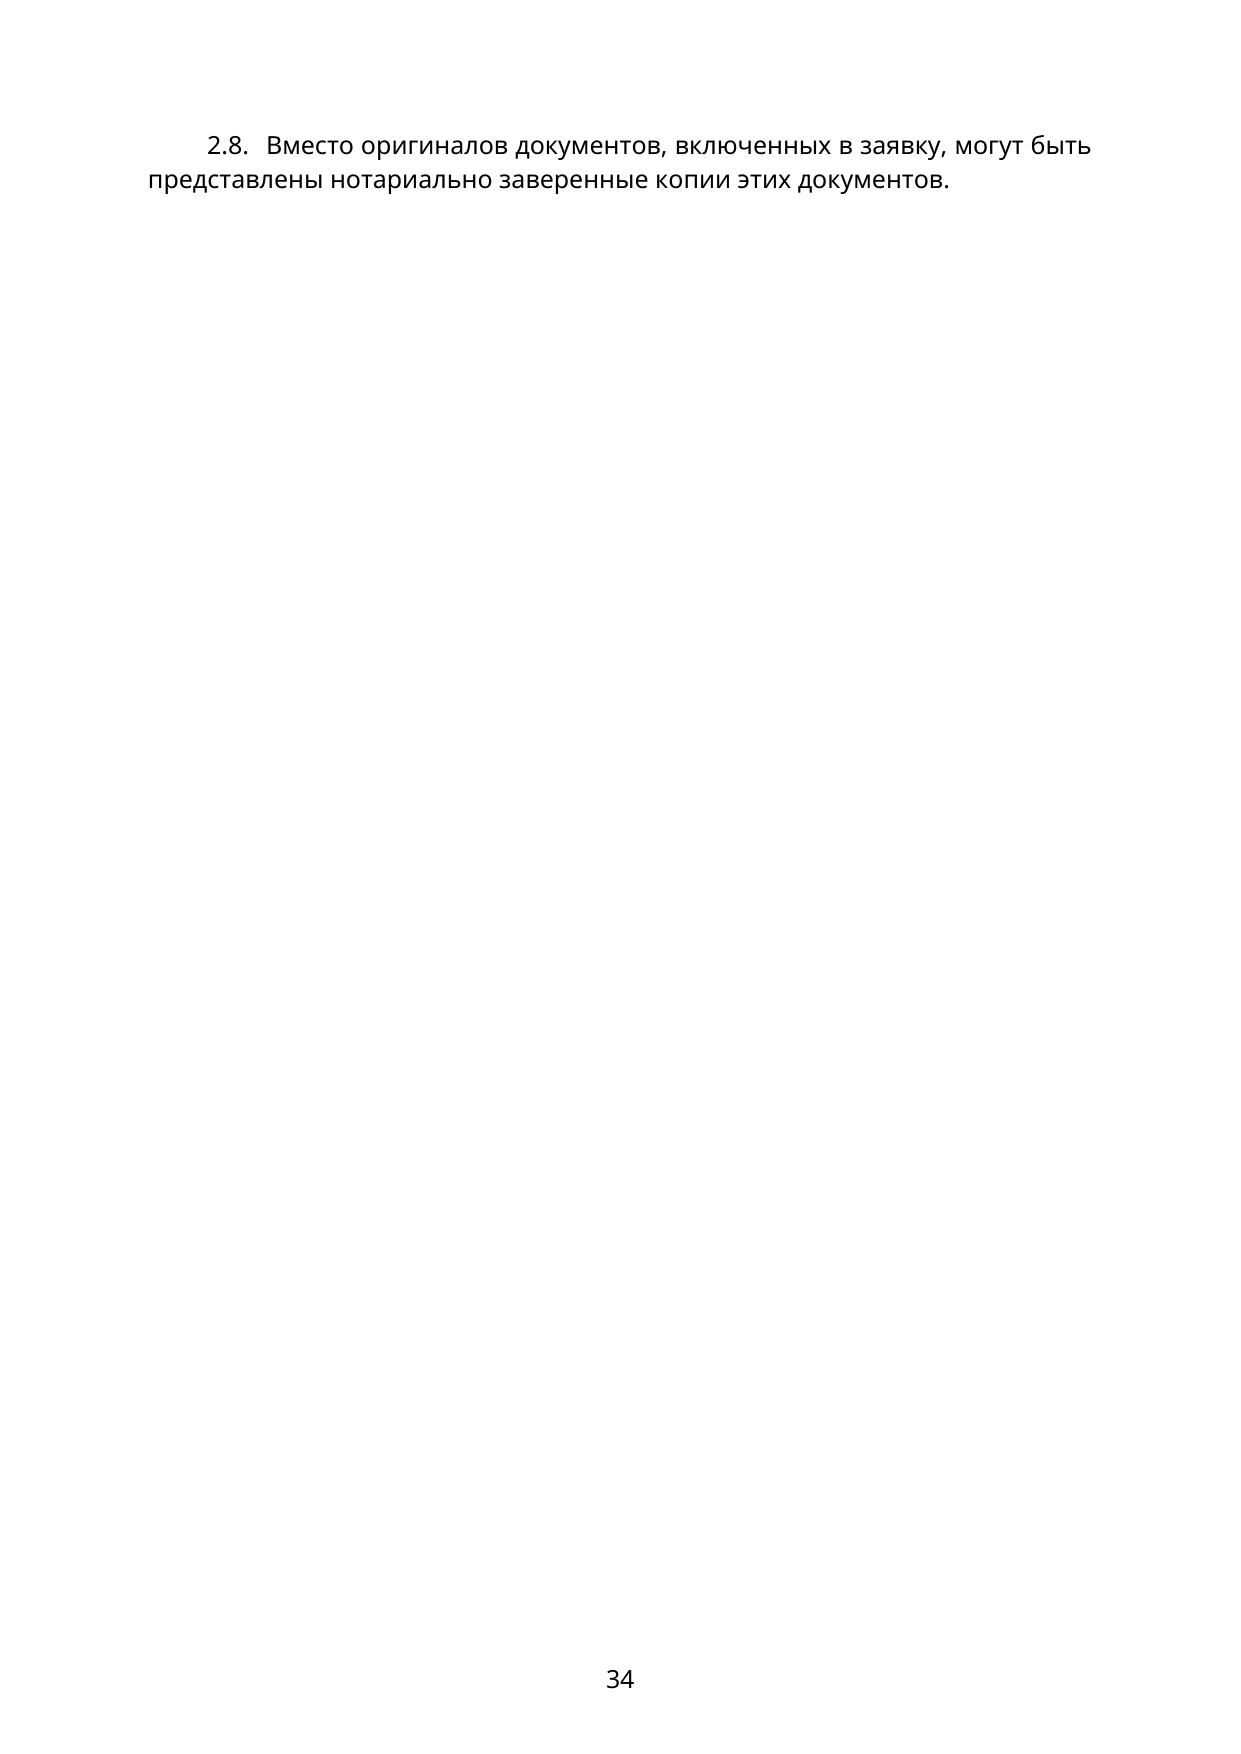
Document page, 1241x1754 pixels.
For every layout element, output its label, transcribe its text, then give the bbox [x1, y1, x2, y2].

text 2.8. Вместо оригиналов документов, включенных в заявку, могут быть представлены нотариально заверенные копии этих документов. [148, 128, 1092, 196]
